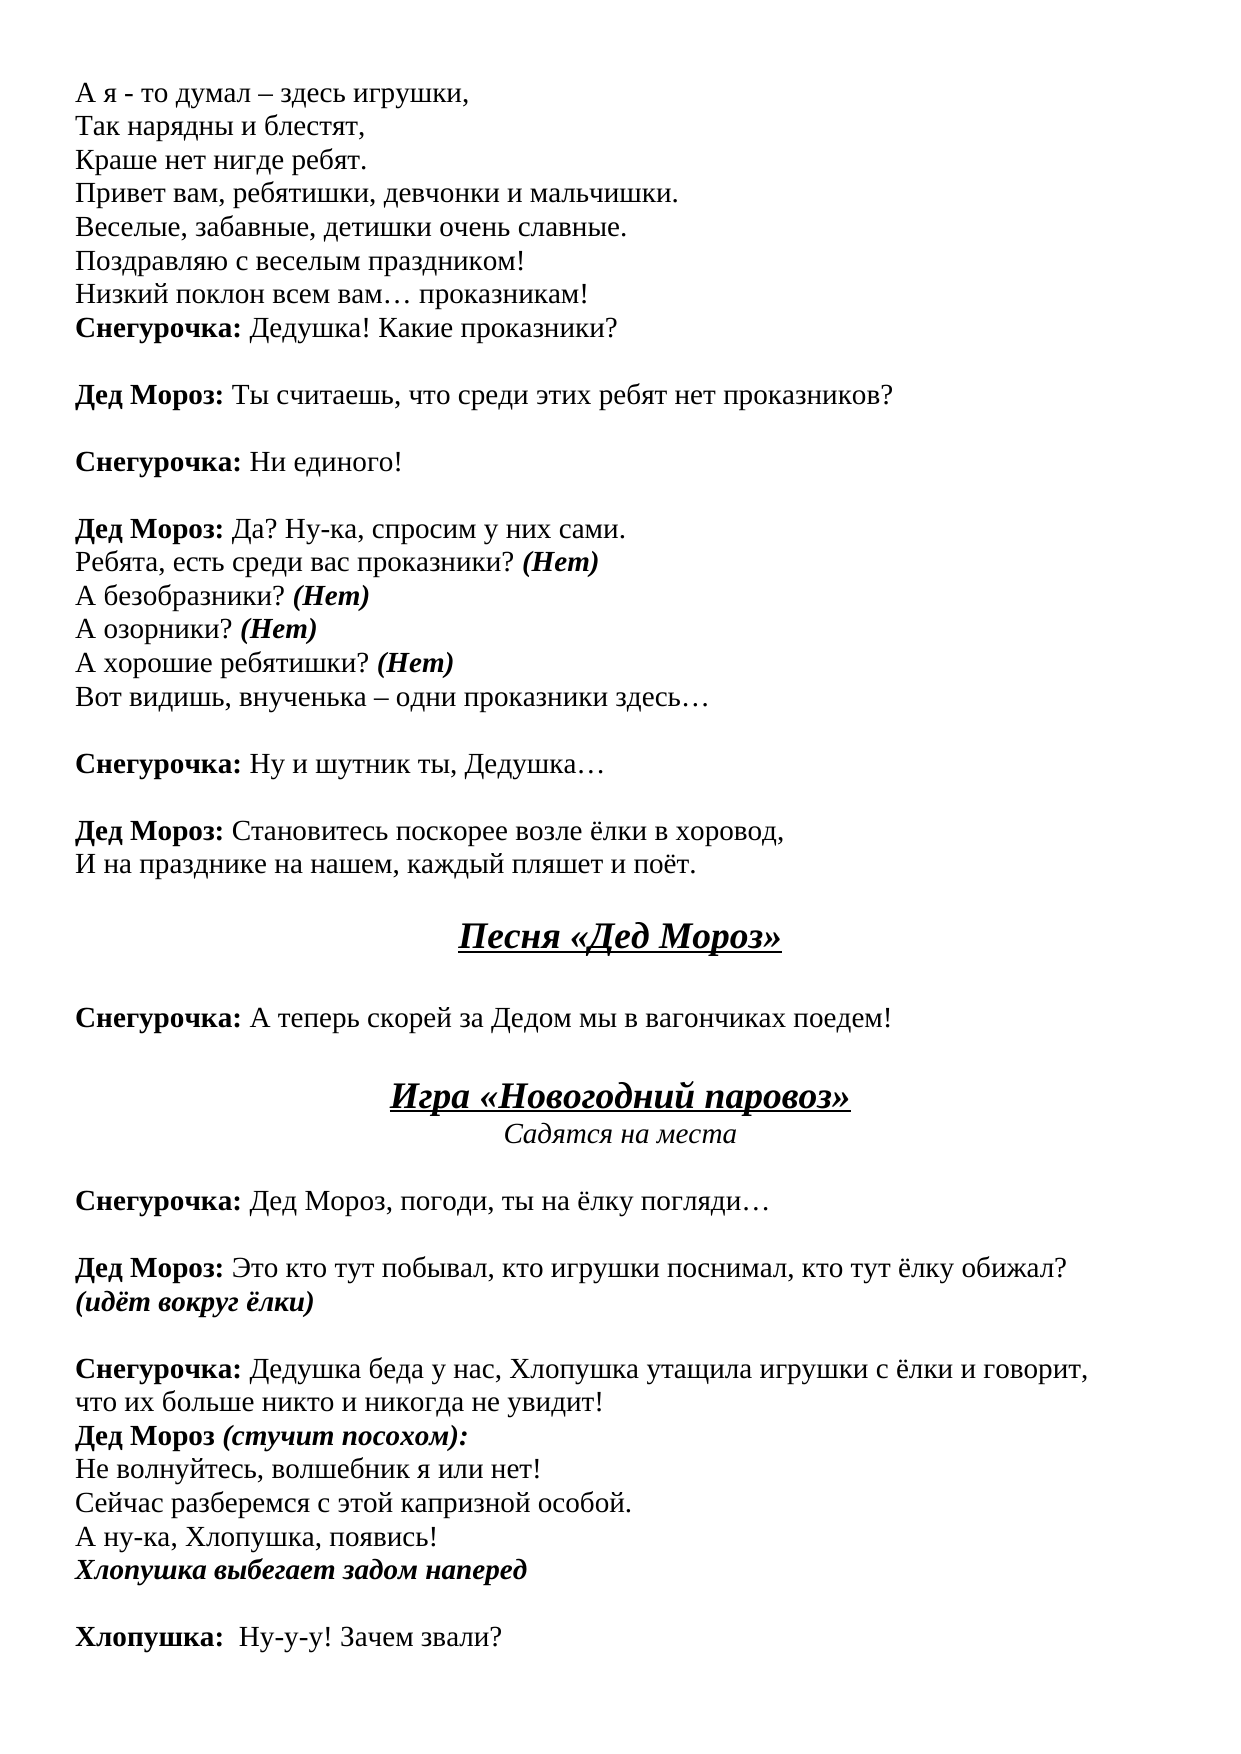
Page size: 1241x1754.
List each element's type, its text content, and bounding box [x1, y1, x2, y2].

text Дед Мороз (стучит посохом): [75, 1418, 1165, 1452]
text Снегурочка: А теперь скорей за Дедом мы в вагончиках поедем! [75, 1000, 1165, 1033]
text Дед Мороз: Это кто тут побывал, кто игрушки поснимал, кто тут ёлку обижал? [75, 1250, 1165, 1284]
text Дед Мороз: Становитесь поскорее возле ёлки в хоровод, [75, 813, 1165, 846]
text Краше нет нигде ребят. [75, 142, 1165, 176]
text Снегурочка: Дед Мороз, погоди, ты на ёлку погляди… [75, 1183, 1165, 1217]
text что их больше никто и никогда не увидит! [75, 1384, 1165, 1418]
text Песня «Дед Мороз» [75, 913, 1165, 957]
text А безобразники? (Нет) А озорники? (Нет) [75, 578, 1165, 645]
text Снегурочка: Ни единого! [75, 444, 1165, 477]
text Садятся на места [75, 1116, 1165, 1150]
text Игра «Новогодний паровоз» [75, 1073, 1165, 1116]
text Снегурочка: Ну и шутник ты, Дедушка… [75, 746, 1165, 779]
text (идёт вокруг ёлки) [75, 1284, 1165, 1317]
text А хорошие ребятишки? (Нет) [75, 645, 1165, 679]
text Дед Мороз: Ты считаешь, что среди этих ребят нет проказников? [75, 377, 1165, 410]
text Снегурочка: Дедушка беда у нас, Хлопушка утащила игрушки с ёлки и говорит, [75, 1351, 1165, 1384]
text А я - то думал – здесь игрушки, [75, 75, 1165, 108]
text Снегурочка: Дедушка! Какие проказники? [75, 310, 1165, 343]
text Дед Мороз: Да? Ну-ка, спросим у них сами. Ребята, есть среди вас проказники? (Нет) [75, 511, 1165, 578]
text Не волнуйтесь, волшебник я или нет! Сейчас разберемся с этой капризной особой. А ну-ка, Хлопушка, появись! [75, 1452, 1165, 1552]
text Хлопушка: Ну-у-у! Зачем звали? [75, 1619, 1165, 1653]
text И на празднике на нашем, каждый пляшет и поёт. [75, 846, 1165, 880]
text Привет вам, ребятишки, девчонки и мальчишки. Веселые, забавные, детишки очень славные. Поздравляю с веселым праздником! Низкий поклон всем вам… проказникам! [75, 176, 1165, 310]
text Хлопушка выбегает задом наперед [75, 1552, 1165, 1586]
text Вот видишь, внученька – одни проказники здесь… [75, 679, 1165, 712]
text Так нарядны и блестят, [75, 108, 1165, 142]
